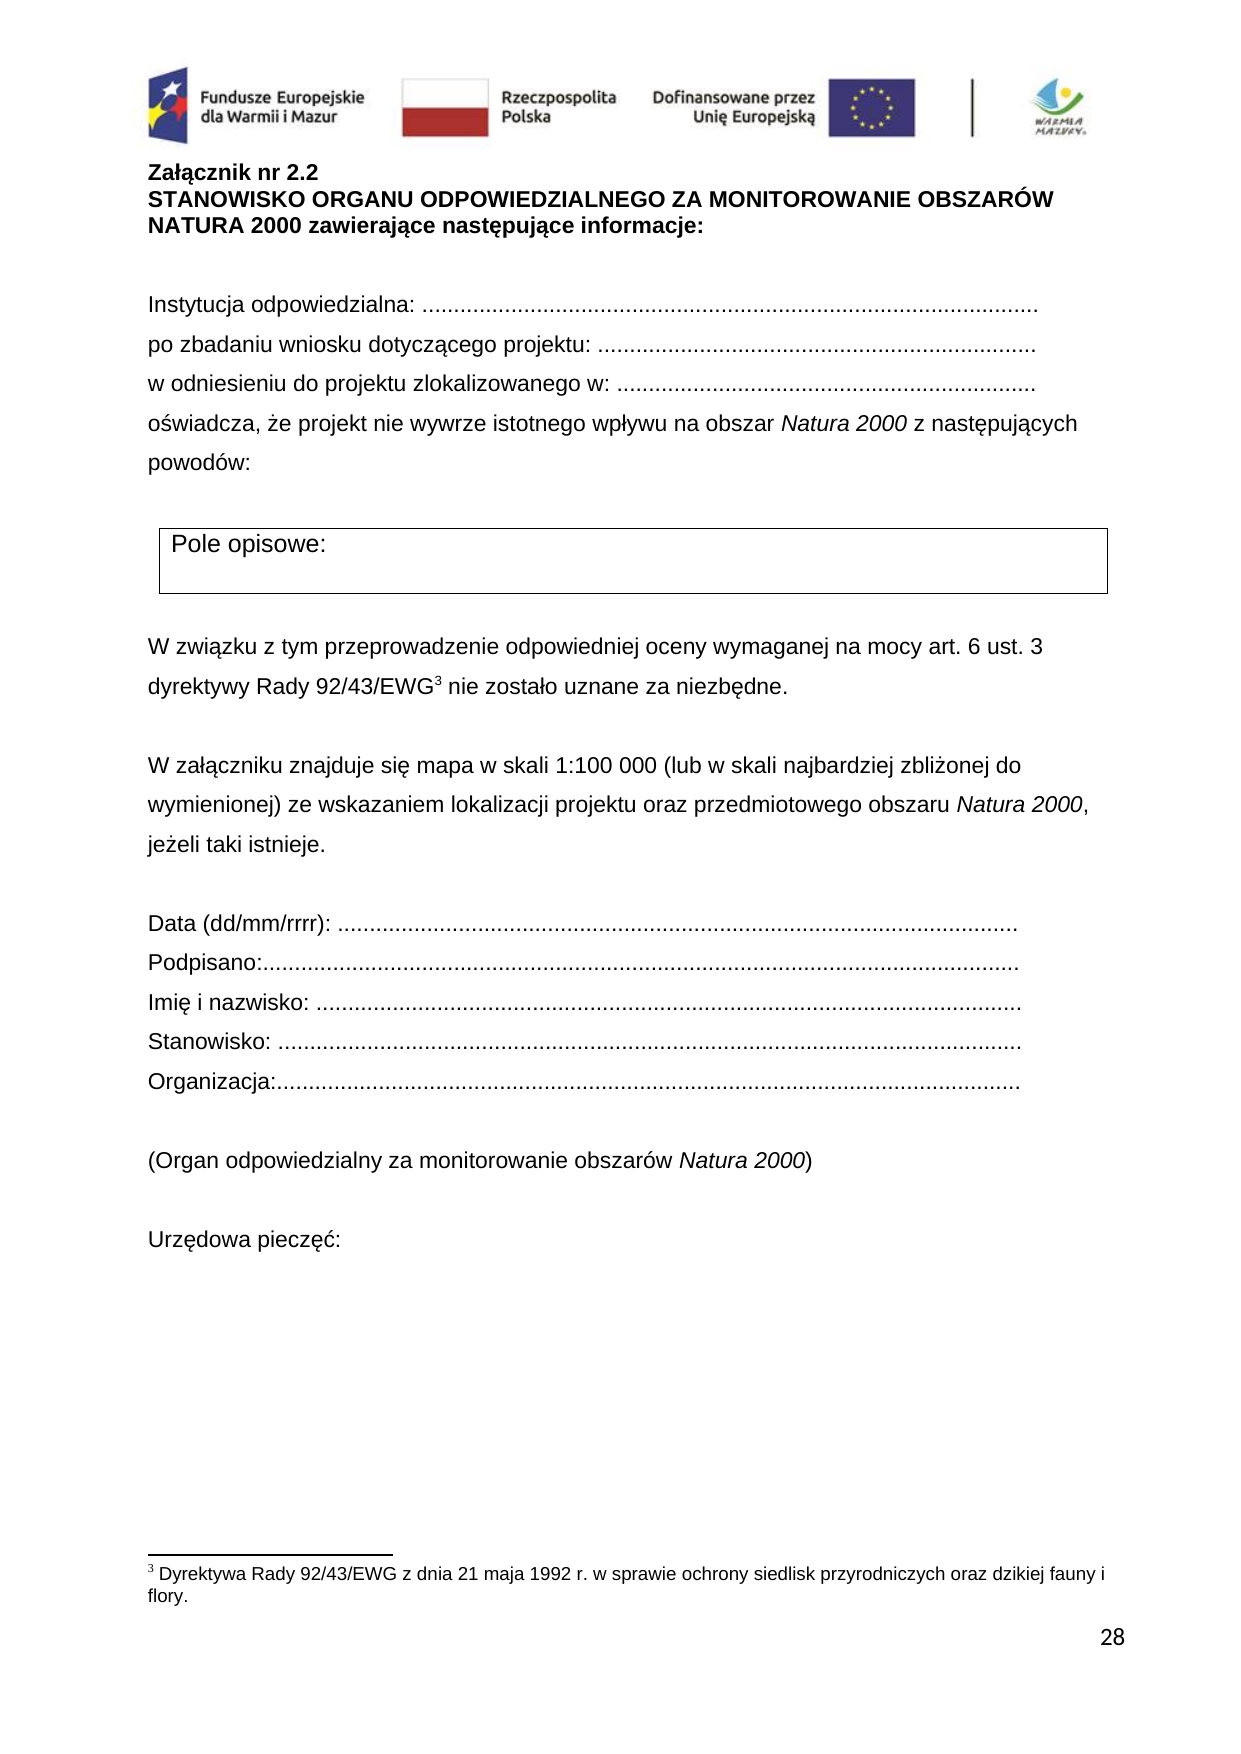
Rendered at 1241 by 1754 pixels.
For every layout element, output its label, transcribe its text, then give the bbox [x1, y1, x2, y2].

text W związku z tym przeprowadzenie odpowiedniej oceny wymaganej na mocy art. 6 ust. 3 dyrektywy Rady 92/43/EWG nie zostało uznane za niezbędne. [148, 633, 1125, 699]
text oświadcza, że projekt nie wywrze istotnego wpływu na obszar Natura 2000 z następujących powodów: [148, 409, 1125, 475]
text Załącznik nr 2.2 [148, 159, 1125, 186]
table_header Pole opisowe: [160, 529, 1107, 593]
text Stanowisko: ..................................................................................................................... [148, 1028, 1125, 1054]
text (Organ odpowiedzialny za monitorowanie obszarów Natura 2000) [148, 1147, 1125, 1173]
text Instytucja odpowiedzialna: ................................................................................................. [148, 291, 1125, 317]
text Data (dd/mm/rrrr): ........................................................................................................... [148, 910, 1125, 936]
text po zbadaniu wniosku dotyczącego projektu: ..................................................................... [148, 331, 1125, 357]
text Urzędowa pieczęć: [148, 1226, 1125, 1252]
text STANOWISKO ORGANU ODPOWIEDZIALNEGO ZA MONITOROWANIE OBSZARÓW NATURA 2000 zawierające następujące informacje: [148, 186, 1125, 238]
text Imię i nazwisko: ............................................................................................................... [148, 989, 1125, 1015]
text Podpisano:....................................................................................................................... [148, 949, 1125, 976]
picture [130, 48, 1102, 158]
text w odniesieniu do projektu zlokalizowanego w: .................................................................. [148, 370, 1125, 396]
text W załączniku znajduje się mapa w skali 1:100 000 (lub w skali najbardziej zbliżonej do wymienionej) ze wskazaniem lokalizacji projektu oraz przedmiotowego obszaru Natura 2000, jeżeli taki istnieje. [148, 752, 1125, 857]
text Organizacja:..................................................................................................................... [148, 1068, 1125, 1094]
